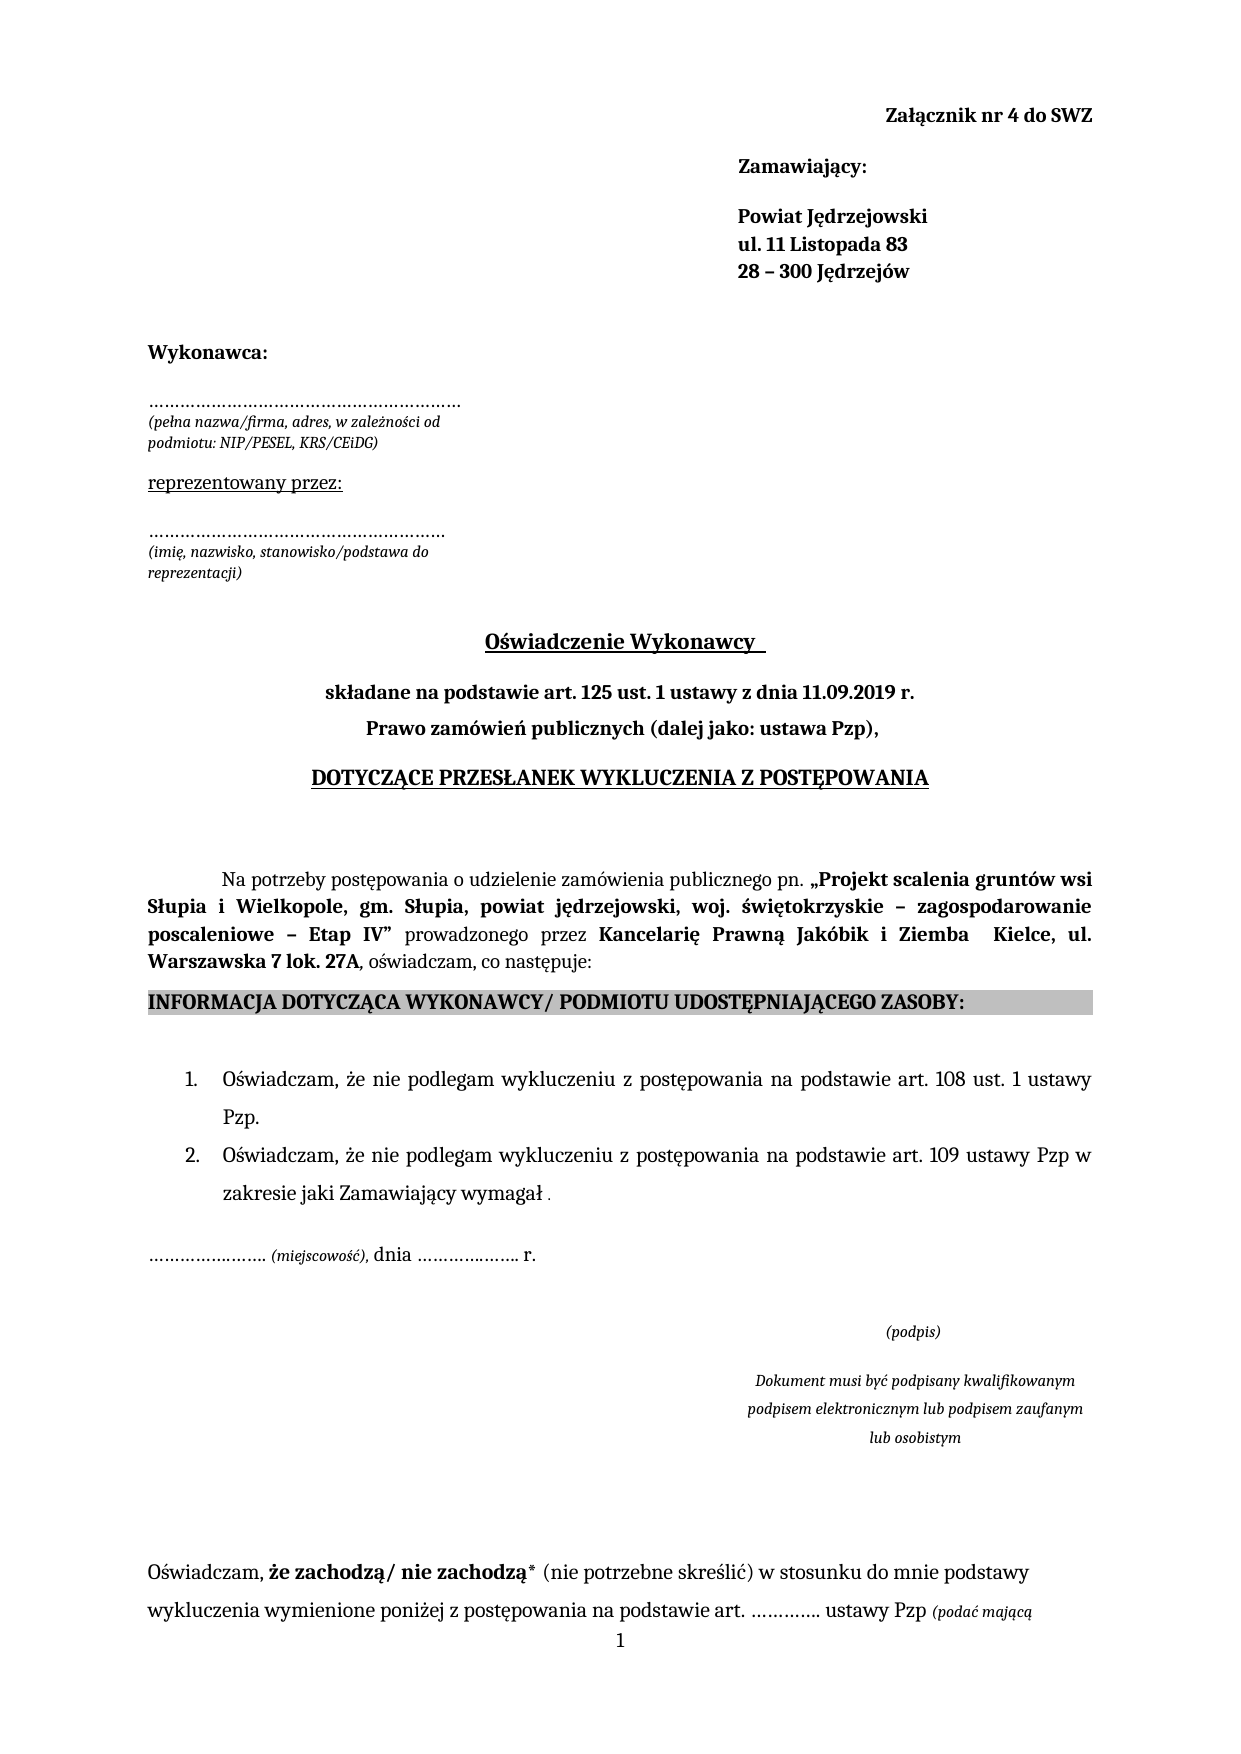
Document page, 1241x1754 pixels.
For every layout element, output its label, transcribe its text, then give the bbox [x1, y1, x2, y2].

text Dokument musi być podpisany kwalifikowanym podpisem elektronicznym lub podpisem zaufanym lub osobistym [738, 1371, 1093, 1448]
text Na potrzeby postępowania o udzielenie zamówienia publicznego pn. „Projekt scalenia gruntów wsi Słupia i Wielkopole, gm. Słupia, powiat jędrzejowski, woj. świętokrzyskie – zagospodarowanie poscaleniowe – Etap IV” prowadzonego przez Kancelarię Prawną Jakóbik i Ziemba Kielce, ul. Warszawska 7 lok. 27A, oświadczam, co następuje: [148, 867, 1093, 974]
text ………………………………………………… [148, 518, 472, 542]
text Oświadczenie Wykonawcy [148, 629, 1093, 655]
text …………………………………………………… [148, 389, 472, 413]
text INFORMACJA DOTYCZĄCA WYKONAWCY/ PODMIOTU UDOSTĘPNIAJĄCEGO ZASOBY: [148, 990, 1093, 1015]
text Powiat Jędrzejowski [148, 205, 1093, 229]
list Oświadczam, że nie podlegam wykluczeniu z postępowania na podstawie art. 108 ust. 1 ustawy Pzp. [185, 1067, 1093, 1130]
text reprezentowany przez: [148, 471, 1093, 494]
text składane na podstawie art. 125 ust. 1 ustawy z dnia 11.09.2019 r. [148, 681, 1093, 705]
text (imię, nazwisko, stanowisko/podstawa do reprezentacji) [148, 542, 472, 582]
text 28 – 300 Jędrzejów [709, 260, 1093, 284]
text …………….……. (miejscowość), dnia ………….……. r. [148, 1242, 1093, 1266]
text DOTYCZĄCE PRZESŁANEK WYKLUCZENIA Z POSTĘPOWANIA [148, 765, 1093, 791]
text (pełna nazwa/firma, adres, w zależności od podmiotu: NIP/PESEL, KRS/CEiDG) [148, 413, 472, 452]
text ul. 11 Listopada 83 [148, 232, 1093, 256]
text (podpis) [812, 1278, 1093, 1342]
text Wykonawca: [148, 341, 1093, 365]
text Załącznik nr 4 do SWZ [694, 103, 1093, 127]
text Prawo zamówień publicznych (dalej jako: ustawa Pzp), [148, 717, 1093, 741]
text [148, 1559, 1093, 1623]
list Oświadczam, że nie podlegam wykluczeniu z postępowania na podstawie art. 109 ustawy Pzp w zakresie jaki Zamawiający wymagał . [185, 1143, 1093, 1206]
text Zamawiający: [738, 155, 1093, 179]
